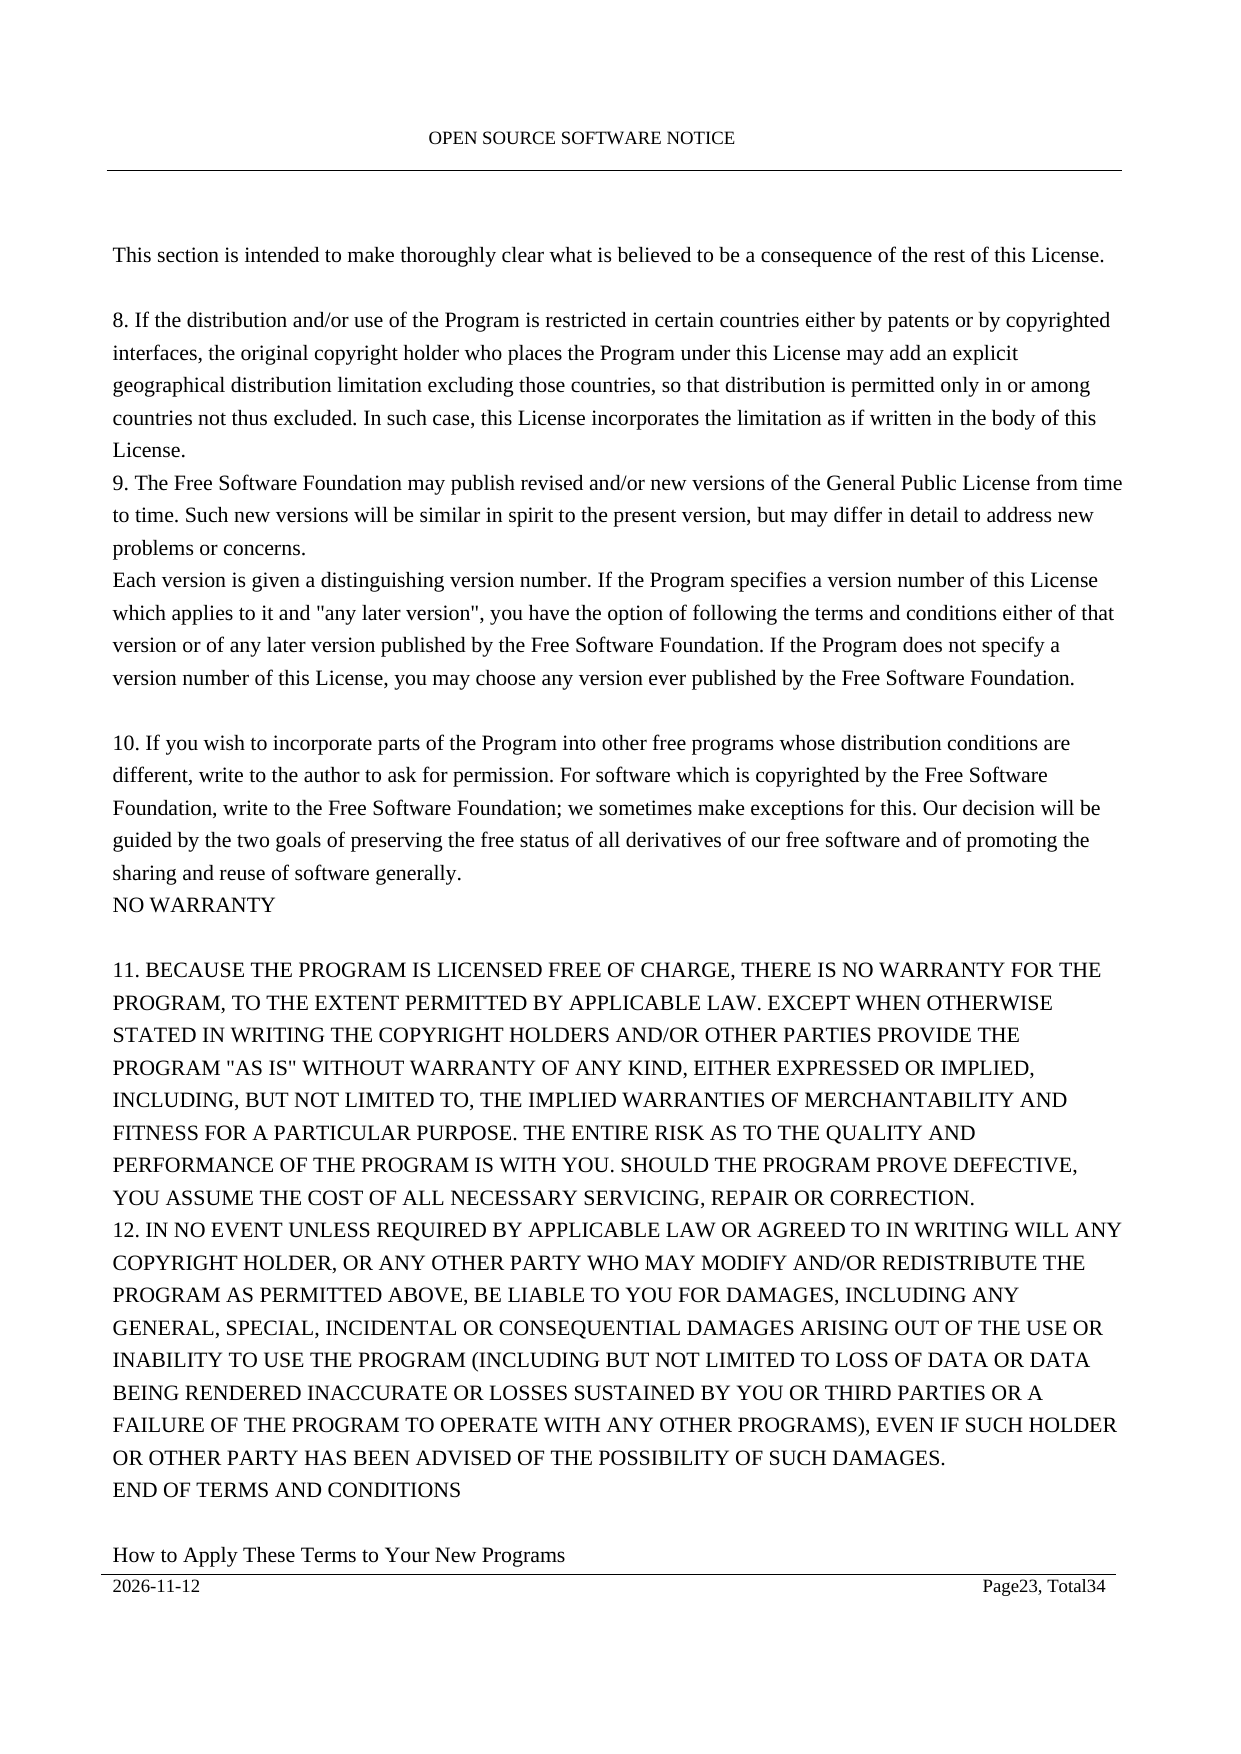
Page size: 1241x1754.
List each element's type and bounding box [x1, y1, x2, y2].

text [112, 206, 1128, 1571]
